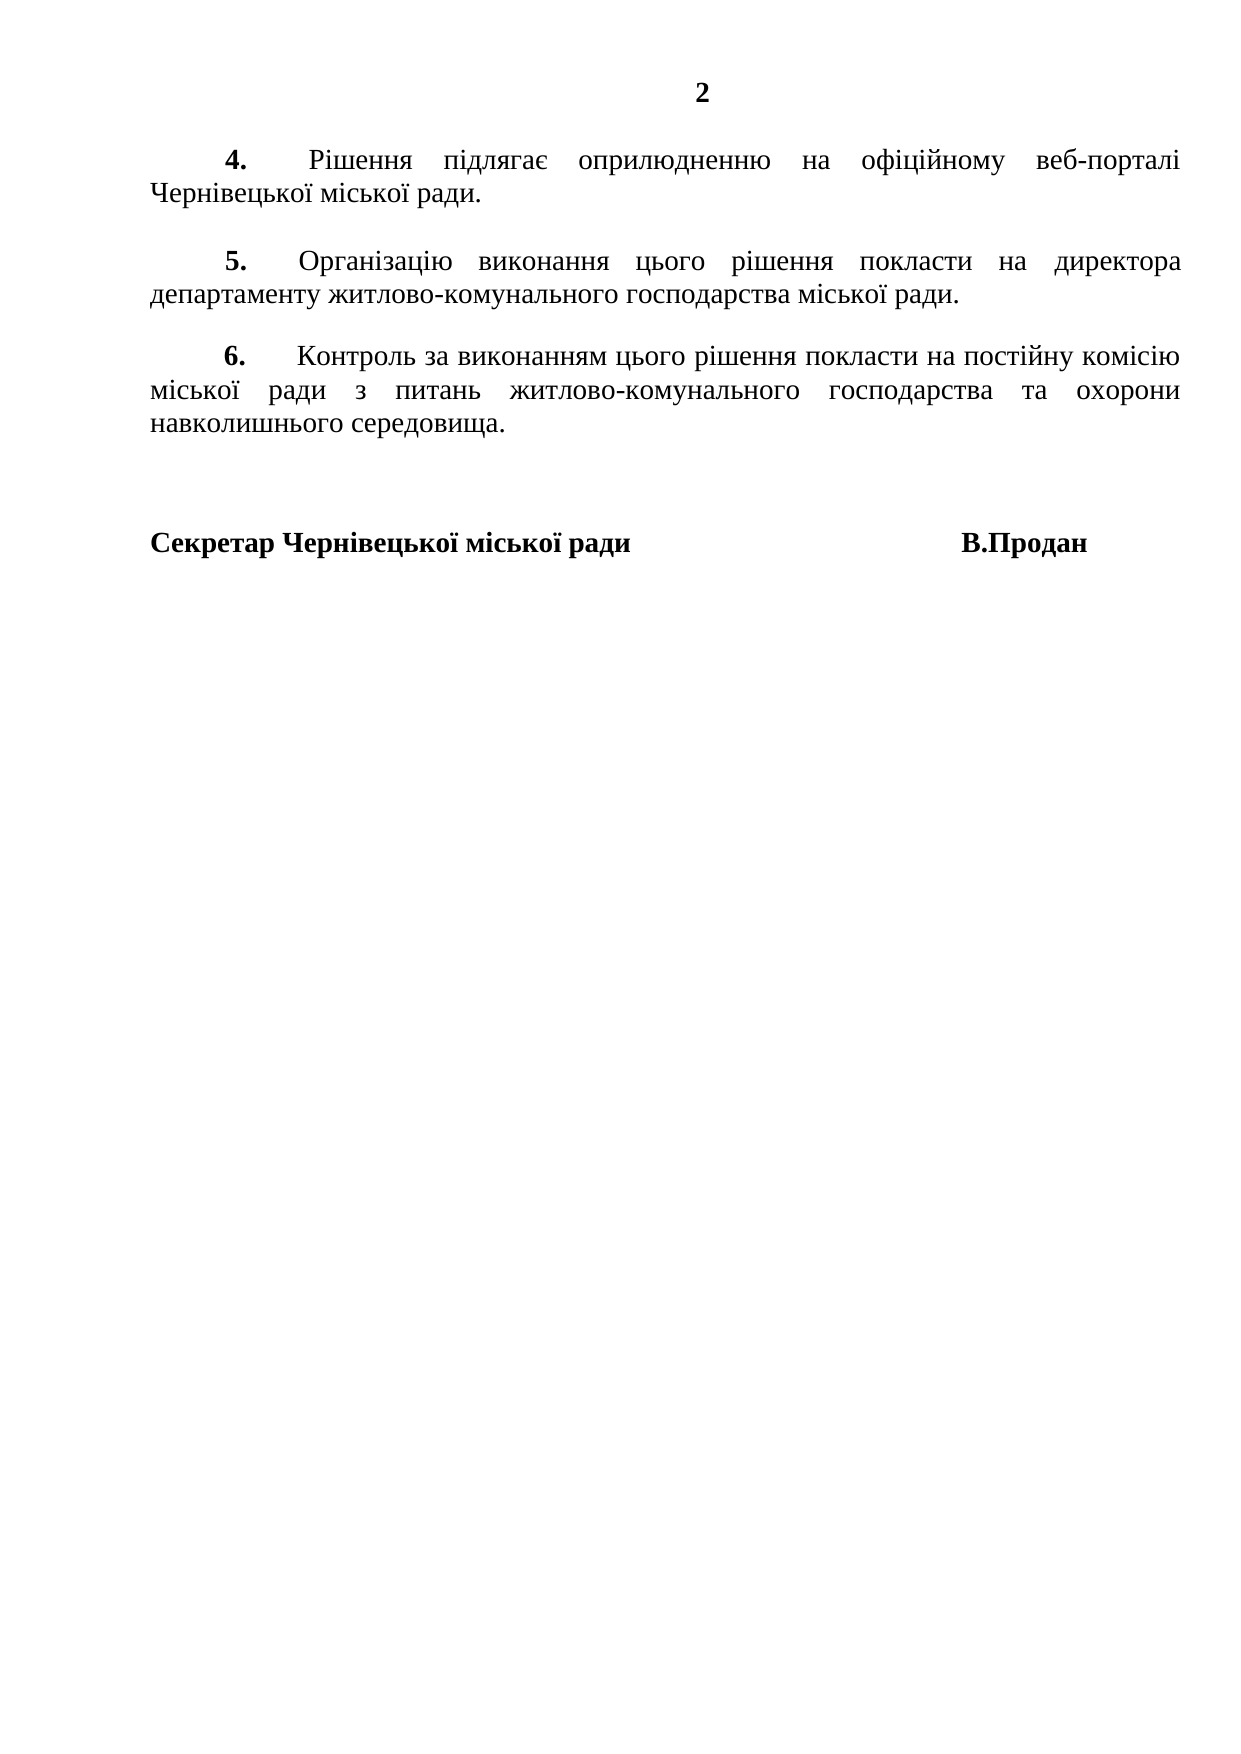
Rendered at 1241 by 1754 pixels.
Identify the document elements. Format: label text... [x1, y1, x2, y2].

text 5. Організацію виконання цього рішення покласти на директора департаменту житлово-комунального господарства міської ради. [150, 243, 1181, 310]
text 6. Контроль за виконанням цього рішення покласти на постійну комісію міської ради з питань житлово-комунального господарства та охорони навколишнього середовища. [150, 338, 1181, 439]
text 4. Рішення підлягає оприлюдненню на офіційному веб-порталі Чернівецької міської ради. [150, 142, 1181, 209]
text 2 [150, 75, 1181, 108]
text Секретар Чернівецької міської ради В.Продан [150, 525, 1181, 559]
